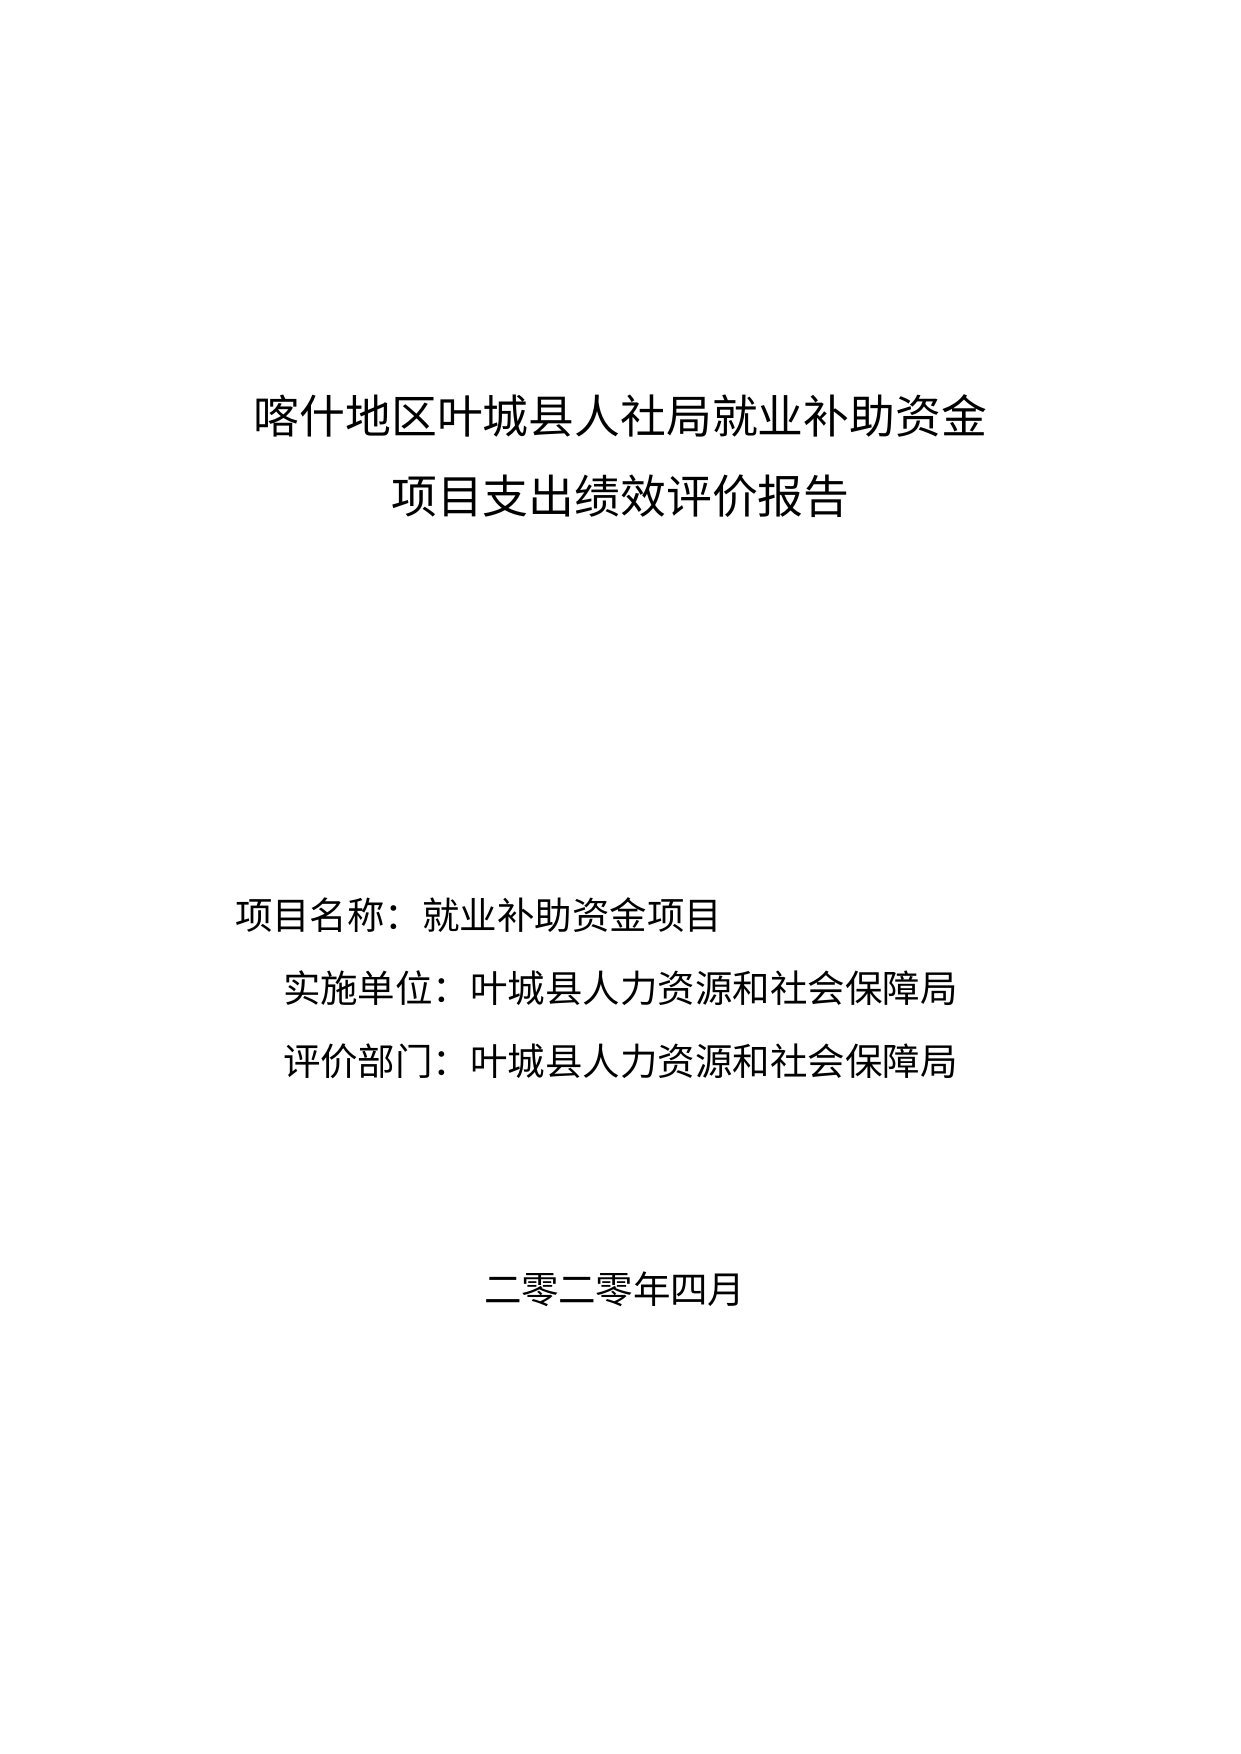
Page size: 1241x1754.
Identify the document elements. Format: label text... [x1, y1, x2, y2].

text 二零二零年四月 [187, 1259, 1053, 1315]
text 评价部门：叶城县人力资源和社会保障局 [187, 1017, 1053, 1090]
text 喀什地区叶城县人社局就业补助资金 [187, 375, 1053, 448]
text 项目支出绩效评价报告 [187, 460, 1053, 526]
text 项目名称：就业补助资金项目 [187, 871, 1053, 944]
text 实施单位：叶城县人力资源和社会保障局 [187, 944, 1053, 1017]
